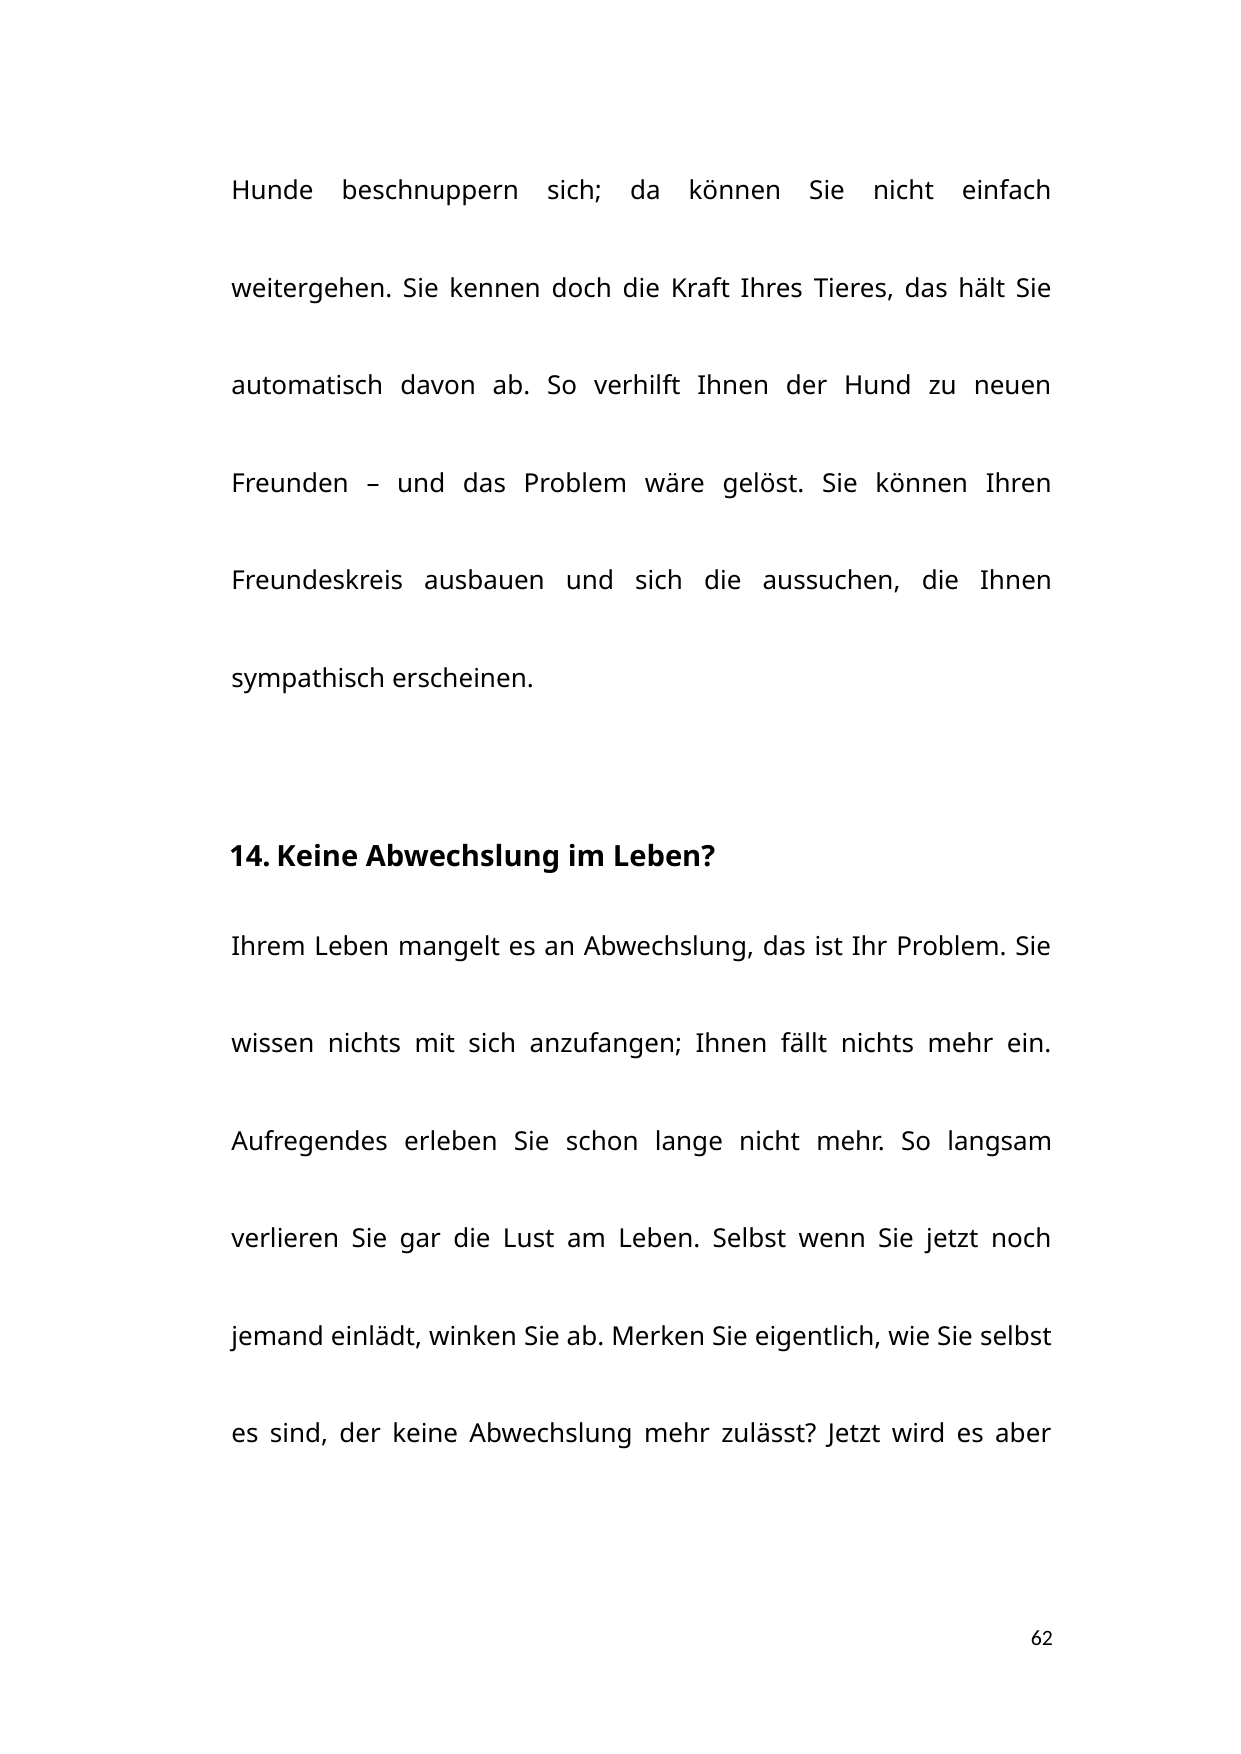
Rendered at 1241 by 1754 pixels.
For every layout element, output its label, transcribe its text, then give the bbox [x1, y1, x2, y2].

subtitle Keine Abwechslung im Leben? [229, 822, 1053, 887]
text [231, 912, 1053, 1465]
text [231, 157, 1053, 709]
